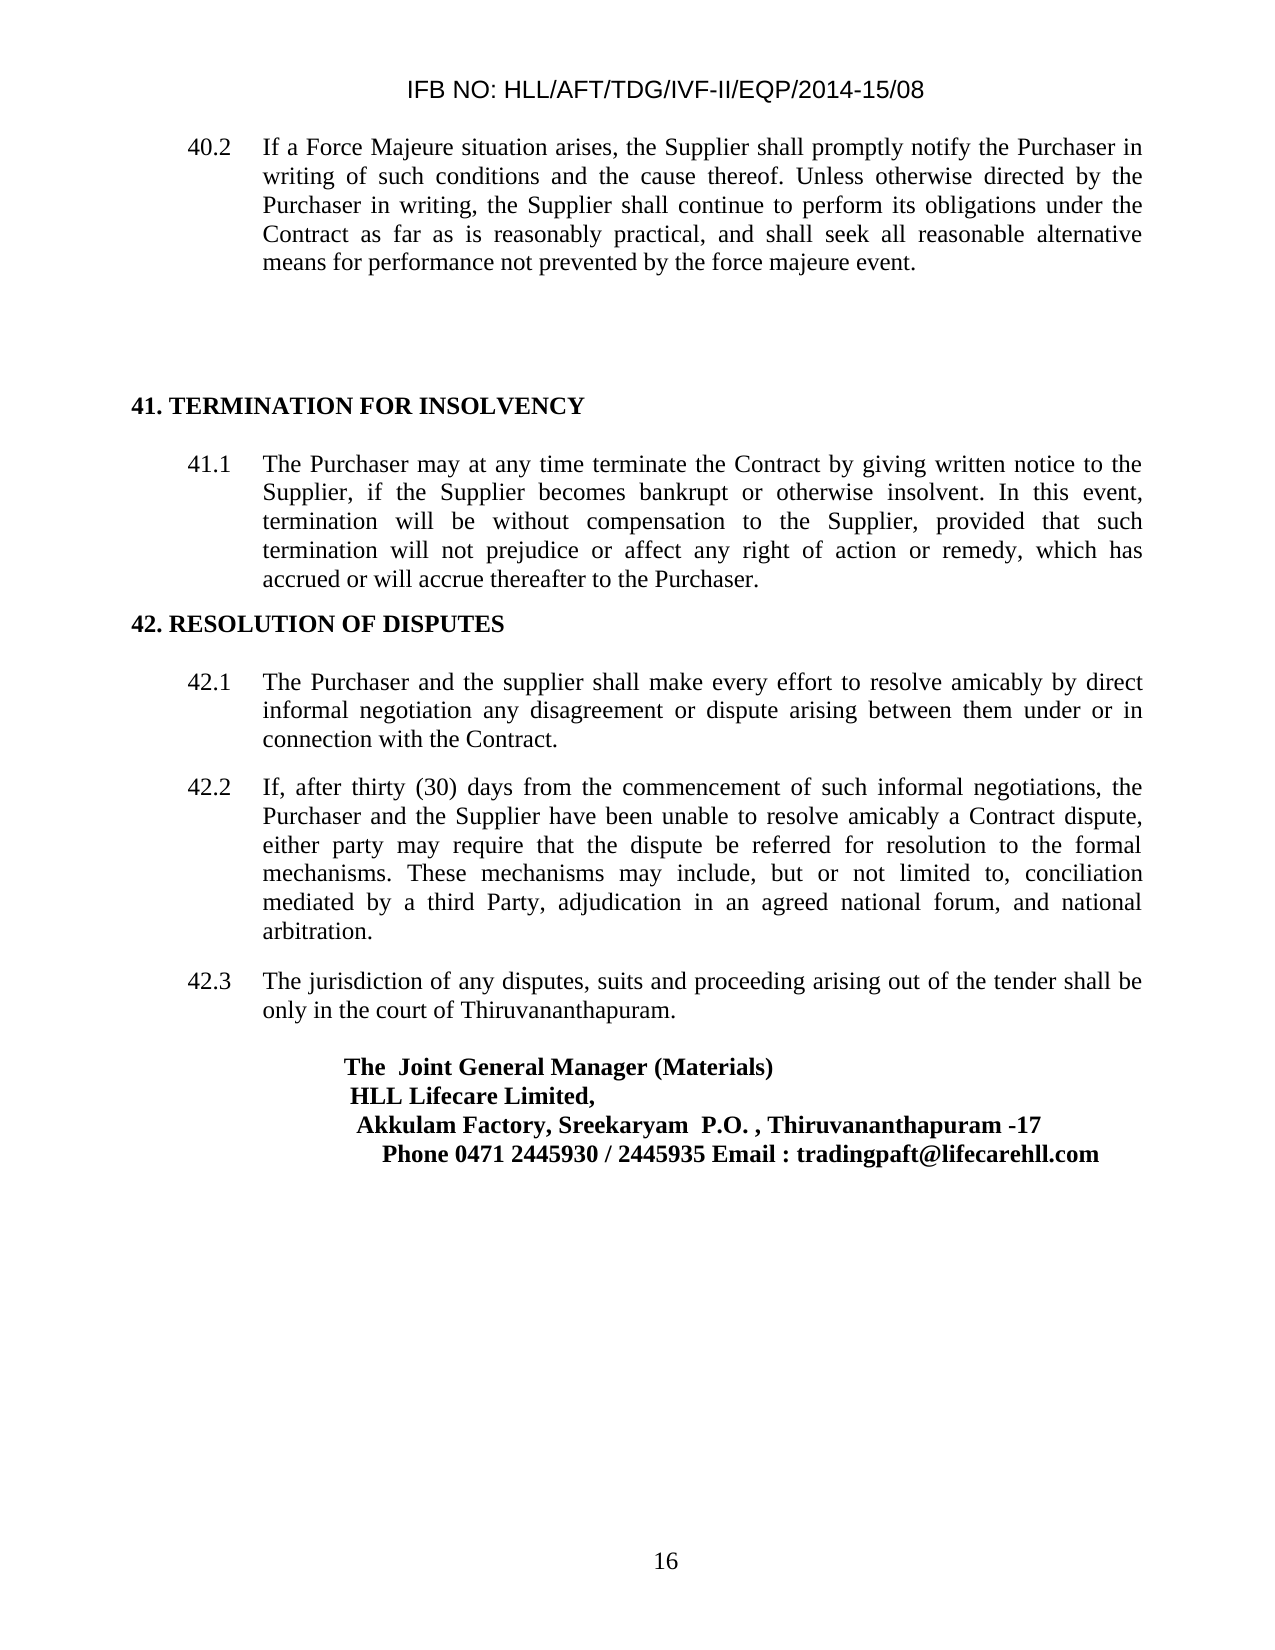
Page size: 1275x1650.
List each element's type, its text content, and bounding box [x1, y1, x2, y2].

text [131, 1139, 1200, 1167]
list The jurisdiction of any disputes, suits and proceeding arising out of the tender shall be only in the court of Thiruvananthapuram. [187, 966, 1144, 1024]
text Akkulam Factory, Sreekaryam P.O. , Thiruvananthapuram -17 [131, 1110, 1200, 1139]
text 42.1 The Purchaser and the supplier shall make every effort to resolve amicably by direct informal negotiation any disagreement or dispute arising between them under or in connection with the Contract. [187, 667, 1144, 753]
text The Joint General Manager (Materials) [131, 1052, 1200, 1081]
list If, after thirty (30) days from the commencement of such informal negotiations, the Purchaser and the Supplier have been unable to resolve amicably a Contract dispute, either party may require that the dispute be referred for resolution to the formal mechanisms. These mechanisms may include, but or not limited to, conciliation mediated by a third Party, adjudication in an agreed national forum, and national arbitration. [187, 772, 1144, 945]
text HLL Lifecare Limited, [131, 1081, 1200, 1110]
text 42. RESOLUTION OF DISPUTES [131, 609, 1200, 638]
text 40.2 If a Force Majeure situation arises, the Supplier shall promptly notify the Purchaser in writing of such conditions and the cause thereof. Unless otherwise directed by the Purchaser in writing, the Supplier shall continue to perform its obligations under the Contract as far as is reasonably practical, and shall seek all reasonable alternative means for performance not prevented by the force majeure event. [187, 132, 1144, 276]
text 41. TERMINATION FOR INSOLVENCY [131, 391, 1200, 420]
text 41.1 The Purchaser may at any time terminate the Contract by giving written notice to the Supplier, if the Supplier becomes bankrupt or otherwise insolvent. In this event, termination will be without compensation to the Supplier, provided that such termination will not prejudice or affect any right of action or remedy, which has accrued or will accrue thereafter to the Purchaser. [187, 449, 1144, 592]
